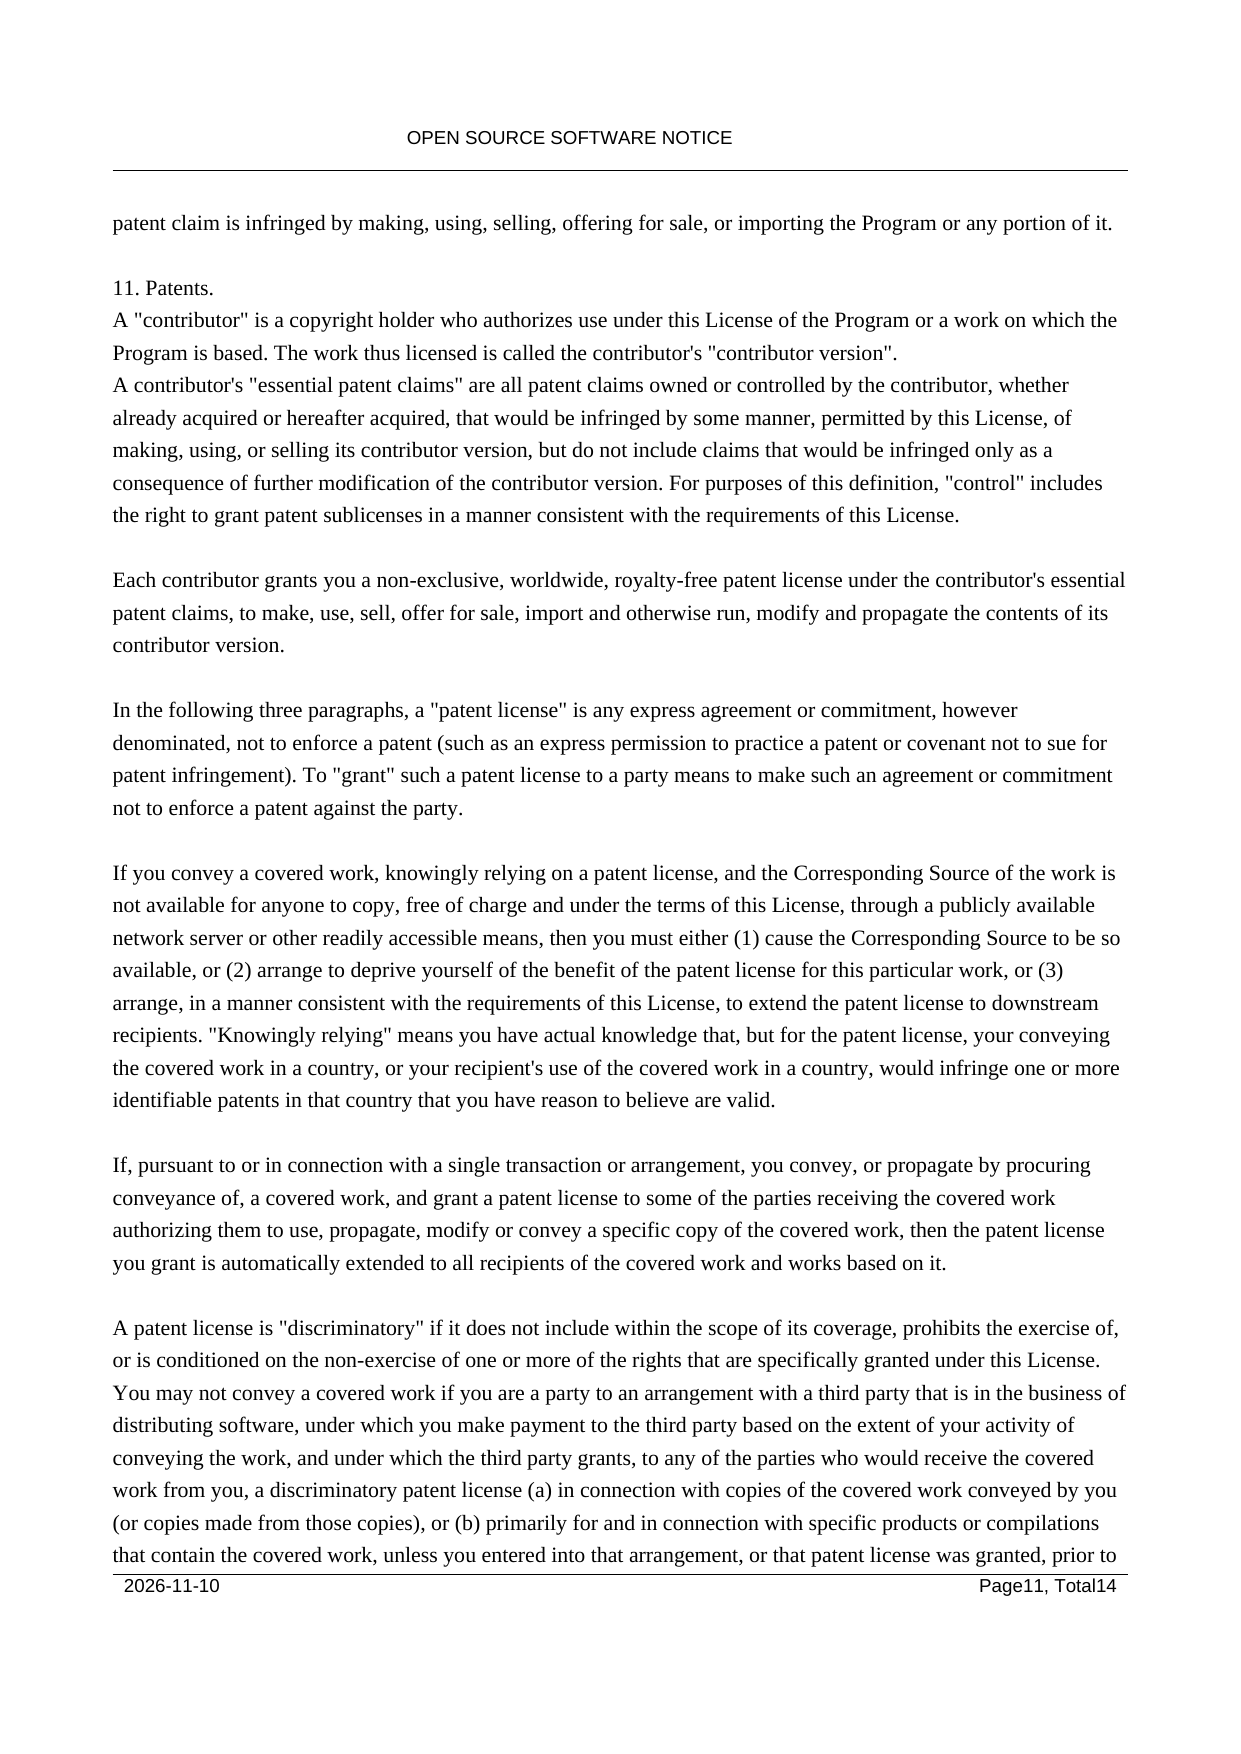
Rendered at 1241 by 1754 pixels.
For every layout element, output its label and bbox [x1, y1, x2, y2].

text [112, 206, 1128, 1571]
